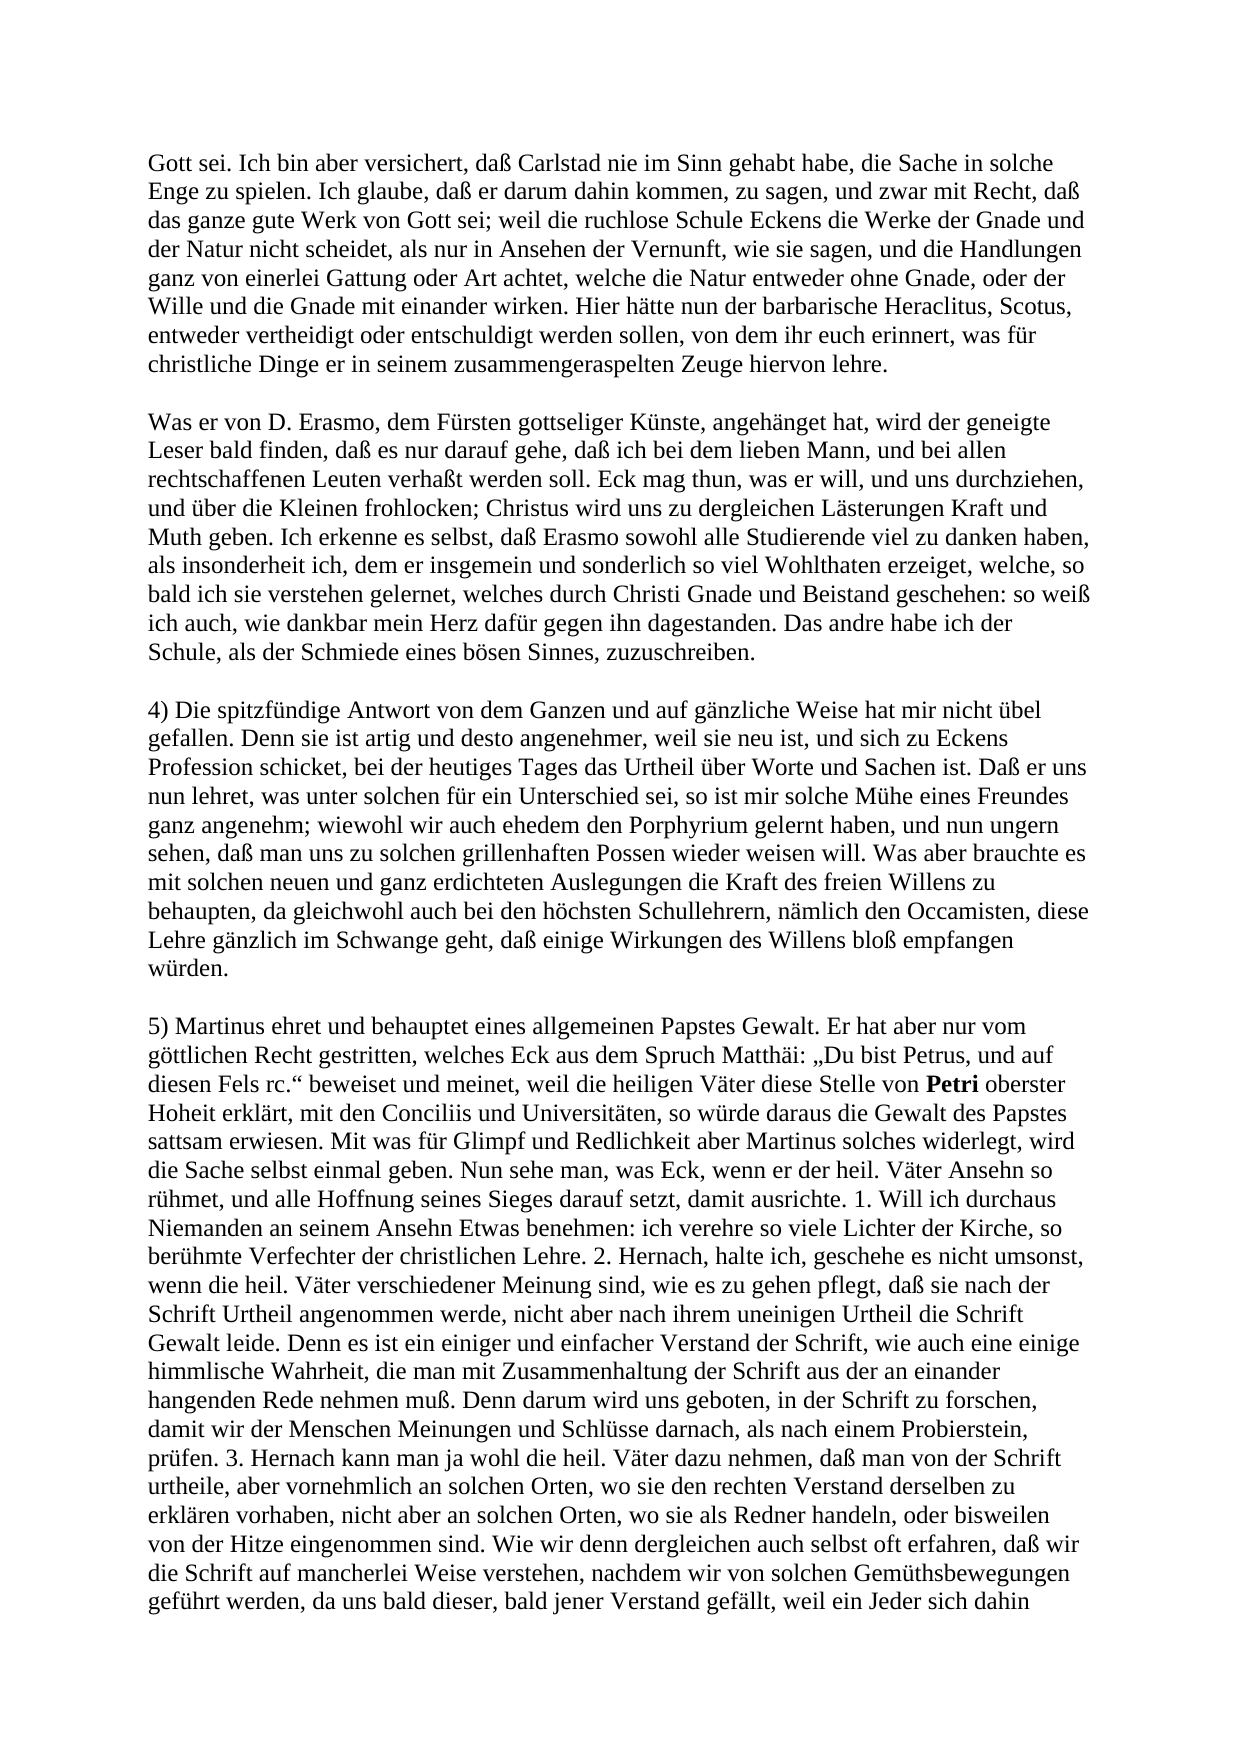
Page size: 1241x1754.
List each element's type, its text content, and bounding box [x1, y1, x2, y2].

text 4) Die spitzfündige Antwort von dem Ganzen und auf gänzliche Weise hat mir nicht übel gefallen. Denn sie ist artig und desto angenehmer, weil sie neu ist, und sich zu Eckens Profession schicket, bei der heutiges Tages das Urtheil über Worte und Sachen ist. Daß er uns nun lehret, was unter solchen für ein Unterschied sei, so ist mir solche Mühe eines Freundes ganz angenehm; wiewohl wir auch ehedem den Porphyrium gelernt haben, und nun ungern sehen, daß man uns zu solchen grillenhaften Possen wieder weisen will. Was aber brauchte es mit solchen neuen und ganz erdichteten Auslegungen die Kraft des freien Willens zu behaupten, da gleichwohl auch bei den höchsten Schullehrern, nämlich den Occamisten, diese Lehre gänzlich im Schwange geht, daß einige Wirkungen des Willens bloß empfangen würden. [148, 695, 1093, 982]
text Was er von D. Erasmo, dem Fürsten gottseliger Künste, angehänget hat, wird der geneigte Leser bald finden, daß es nur darauf gehe, daß ich bei dem lieben Mann, und bei allen rechtschaffenen Leuten verhaßt werden soll. Eck mag thun, was er will, und uns durchziehen, und über die Kleinen frohlocken; Christus wird uns zu dergleichen Lästerungen Kraft und Muth geben. Ich erkenne es selbst, daß Erasmo sowohl alle Studierende viel zu danken haben, als insonderheit ich, dem er insgemein und sonderlich so viel Wohlthaten erzeiget, welche, so bald ich sie verstehen gelernet, welches durch Christi Gnade und Beistand geschehen: so weiß ich auch, wie dankbar mein Herz dafür gegen ihn dagestanden. Das andre habe ich der Schule, als der Schmiede eines bösen Sinnes, zuzuschreiben. [148, 407, 1093, 666]
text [148, 1011, 1093, 1615]
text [148, 148, 1093, 378]
